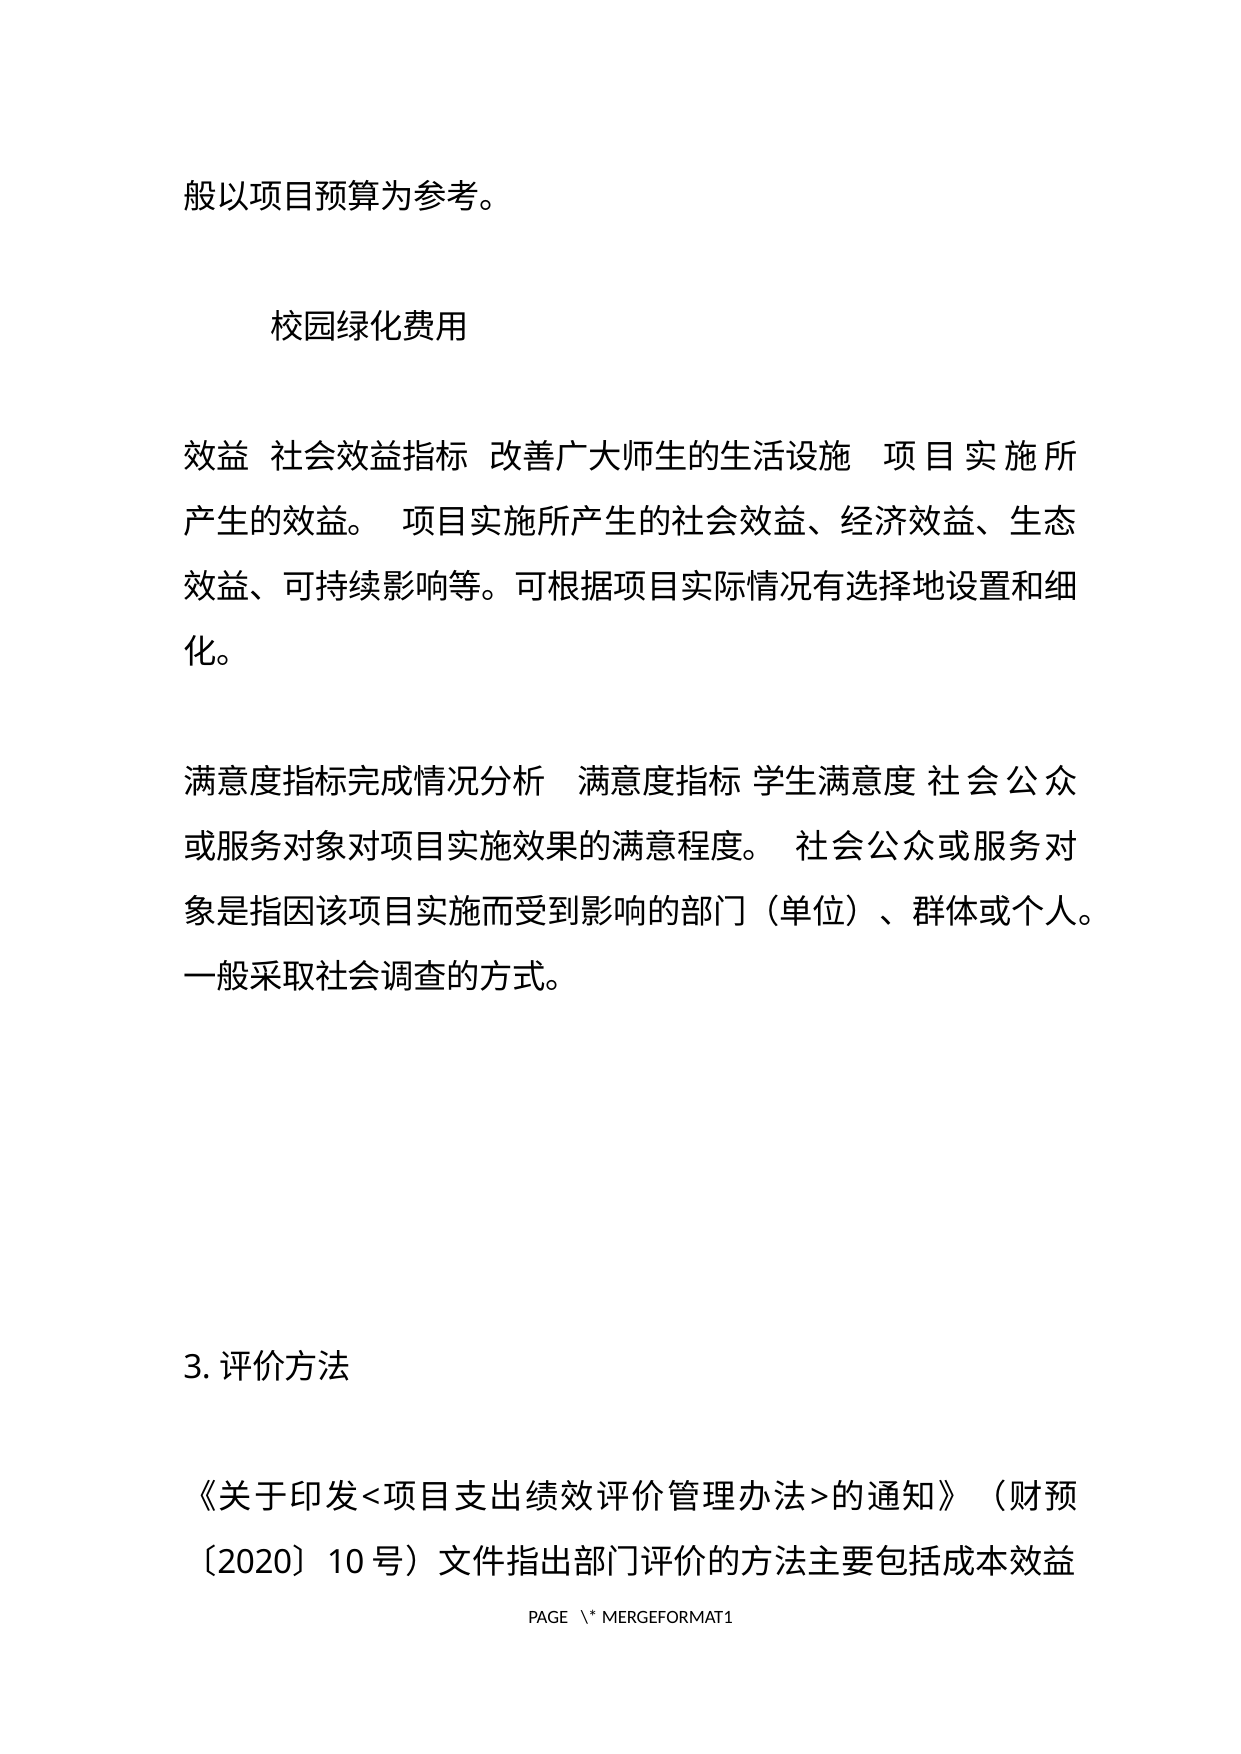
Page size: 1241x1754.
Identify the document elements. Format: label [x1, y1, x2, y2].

text [183, 162, 1078, 1592]
